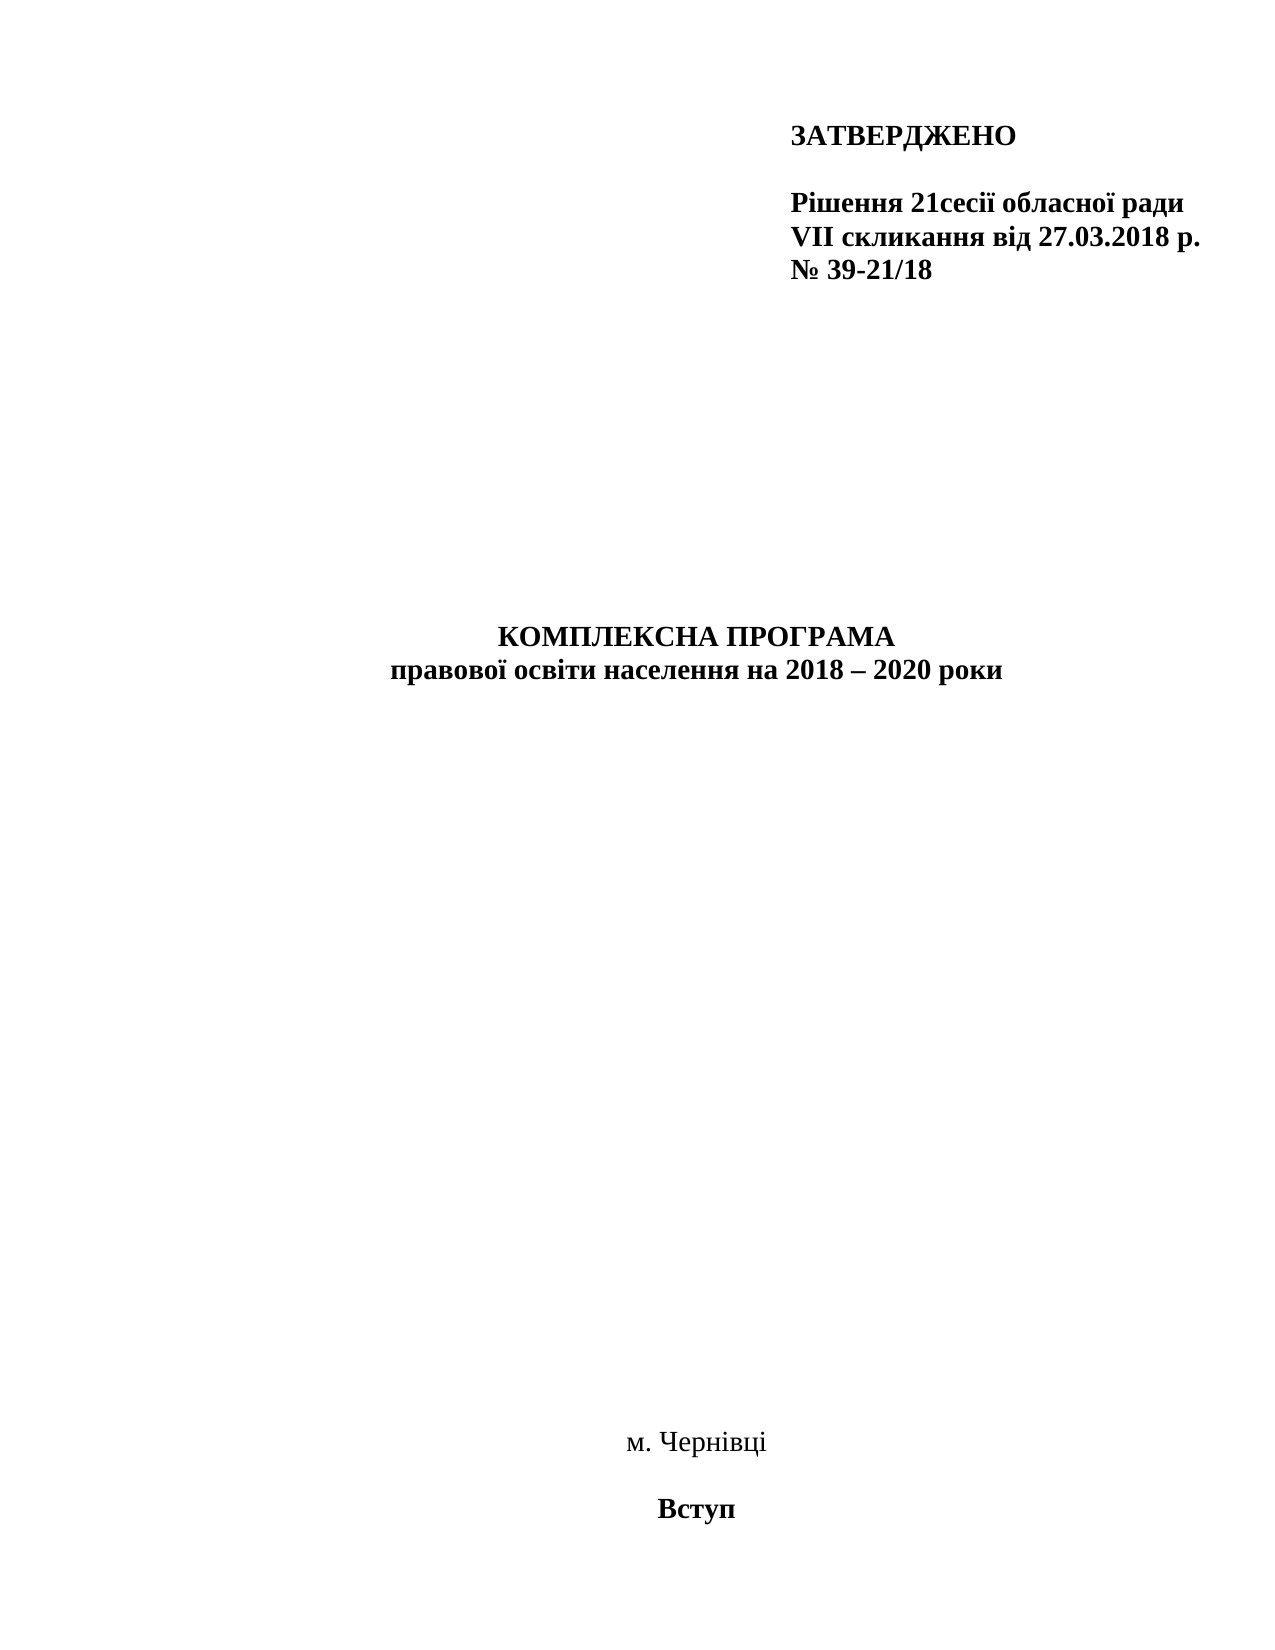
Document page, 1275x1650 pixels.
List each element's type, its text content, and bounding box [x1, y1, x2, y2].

text Вступ [177, 1491, 1216, 1524]
text КОМПЛЕКСНА ПРОГРАМА [177, 619, 1216, 652]
text правової освіти населення на 2018 – 2020 роки [177, 652, 1216, 686]
table_header ЗАТВЕРДЖЕНО Рішення 21сесії обласної ради VII скликання від 27.03.2018 р. № 39-21/18 [779, 118, 1218, 286]
text м. Чернівці [177, 1424, 1216, 1457]
